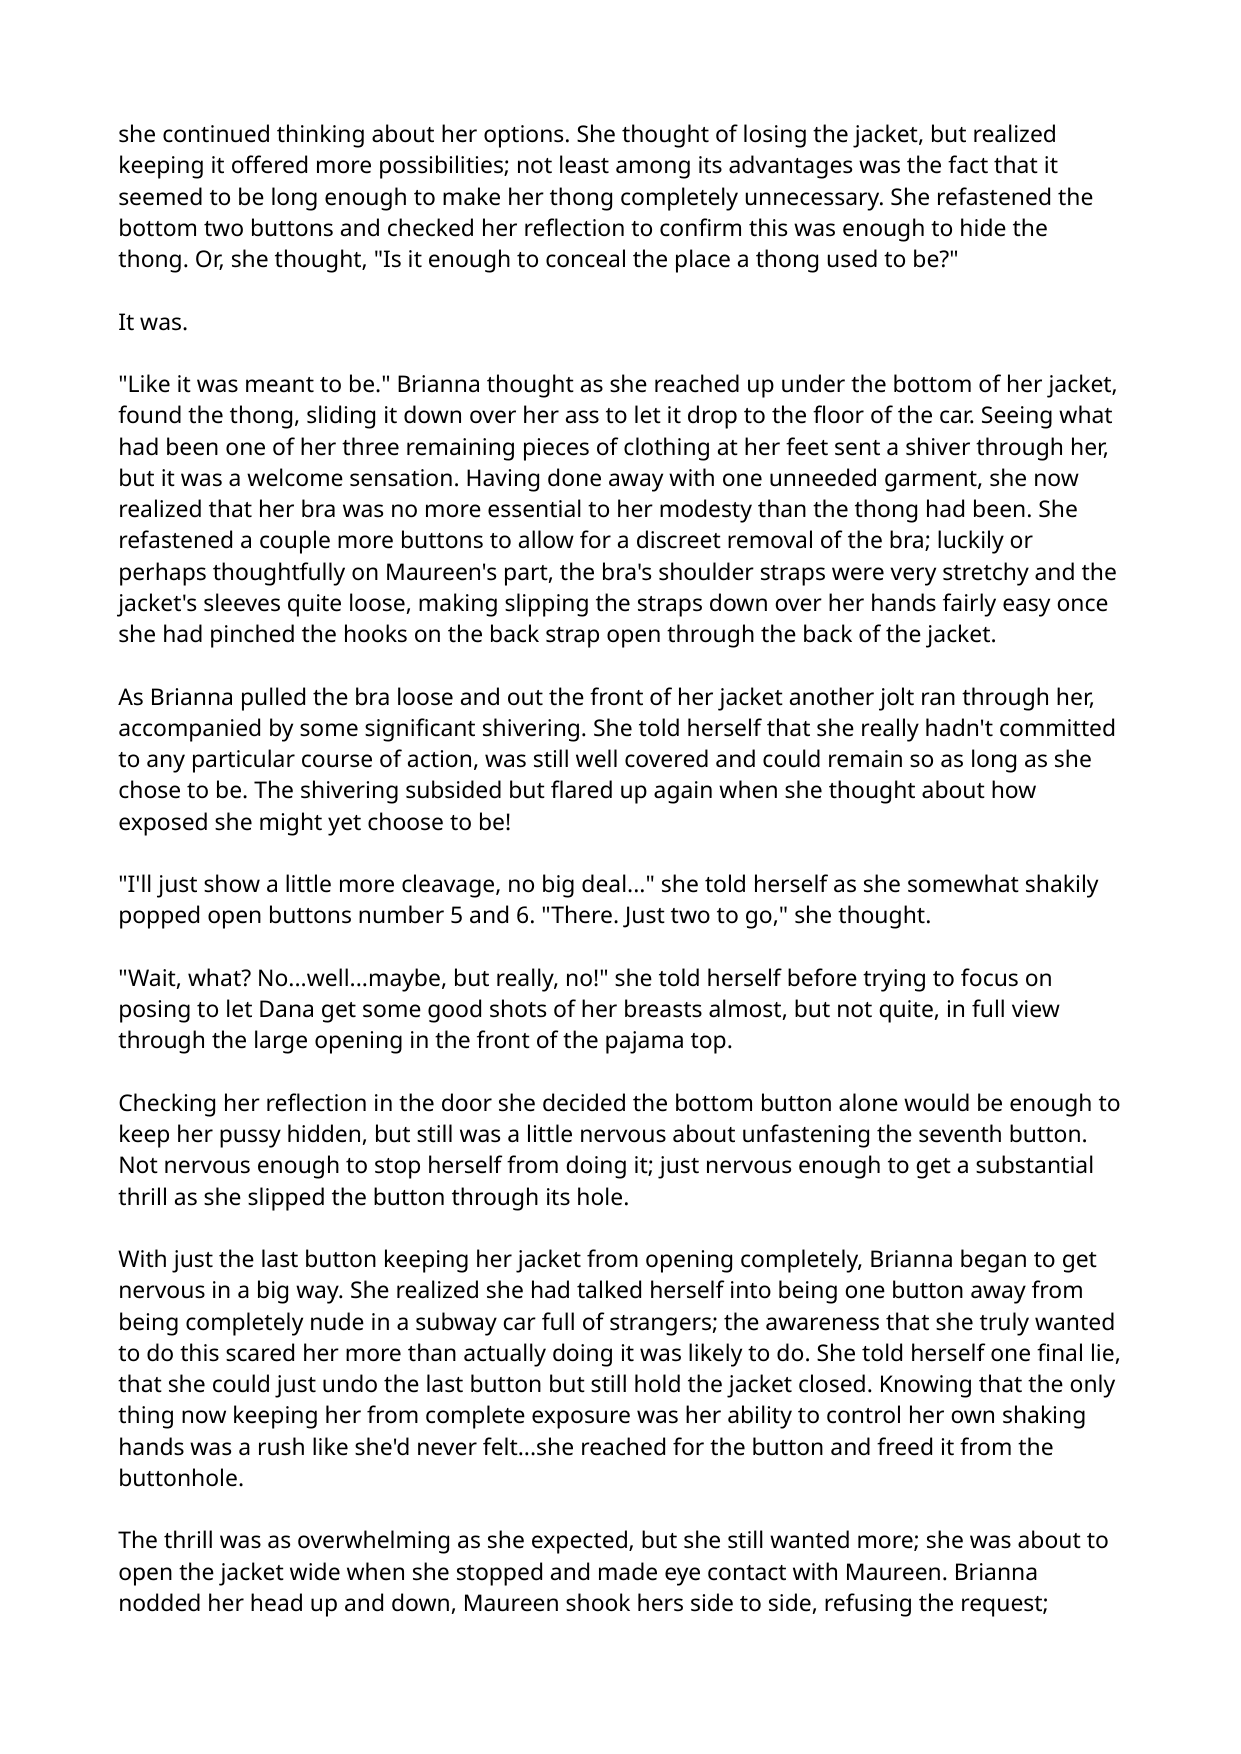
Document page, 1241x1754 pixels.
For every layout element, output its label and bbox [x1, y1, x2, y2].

text [118, 118, 1122, 1618]
